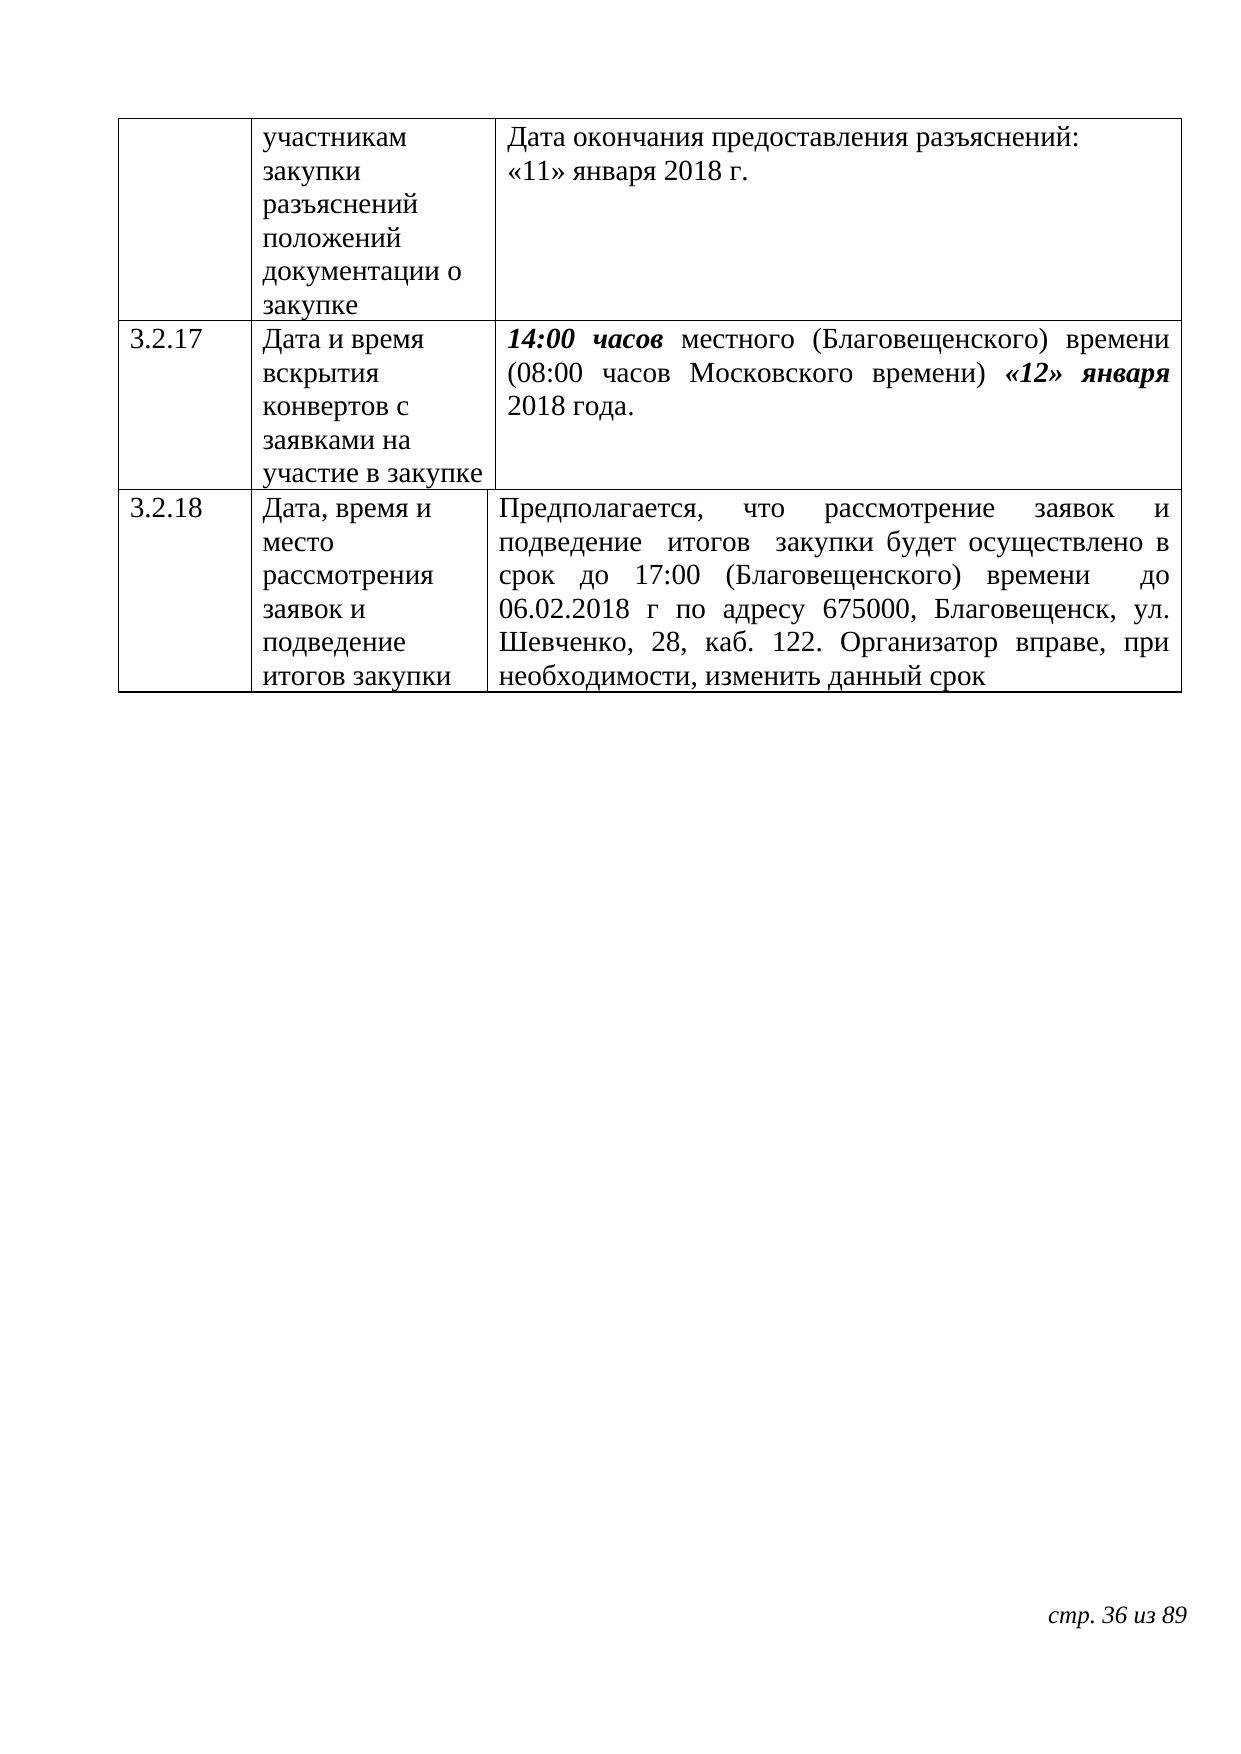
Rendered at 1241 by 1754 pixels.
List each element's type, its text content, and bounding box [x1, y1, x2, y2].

table_cell 14:00 часов местного (Благовещенского) времени (08:00 часов Московского времени) «12» января 2018 года. [496, 321, 1181, 489]
table_cell [119, 119, 251, 320]
table_cell Дата, время и место рассмотрения заявок и подведение итогов закупки [252, 490, 487, 691]
table_cell Дата и время вскрытия конвертов с заявками на участие в закупке [252, 321, 495, 489]
table_cell [119, 490, 251, 691]
table_cell [119, 321, 251, 489]
table_cell Предполагается, что рассмотрение заявок и подведение итогов закупки будет осуществлено в срок до 17:00 (Благовещенского) времени до 06.02.2018 г по адресу 675000, Благовещенск, ул. Шевченко, 28, каб. 122. Организатор вправе, при необходимости, изменить данный срок [488, 490, 1181, 691]
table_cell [252, 119, 495, 320]
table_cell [496, 119, 1181, 320]
